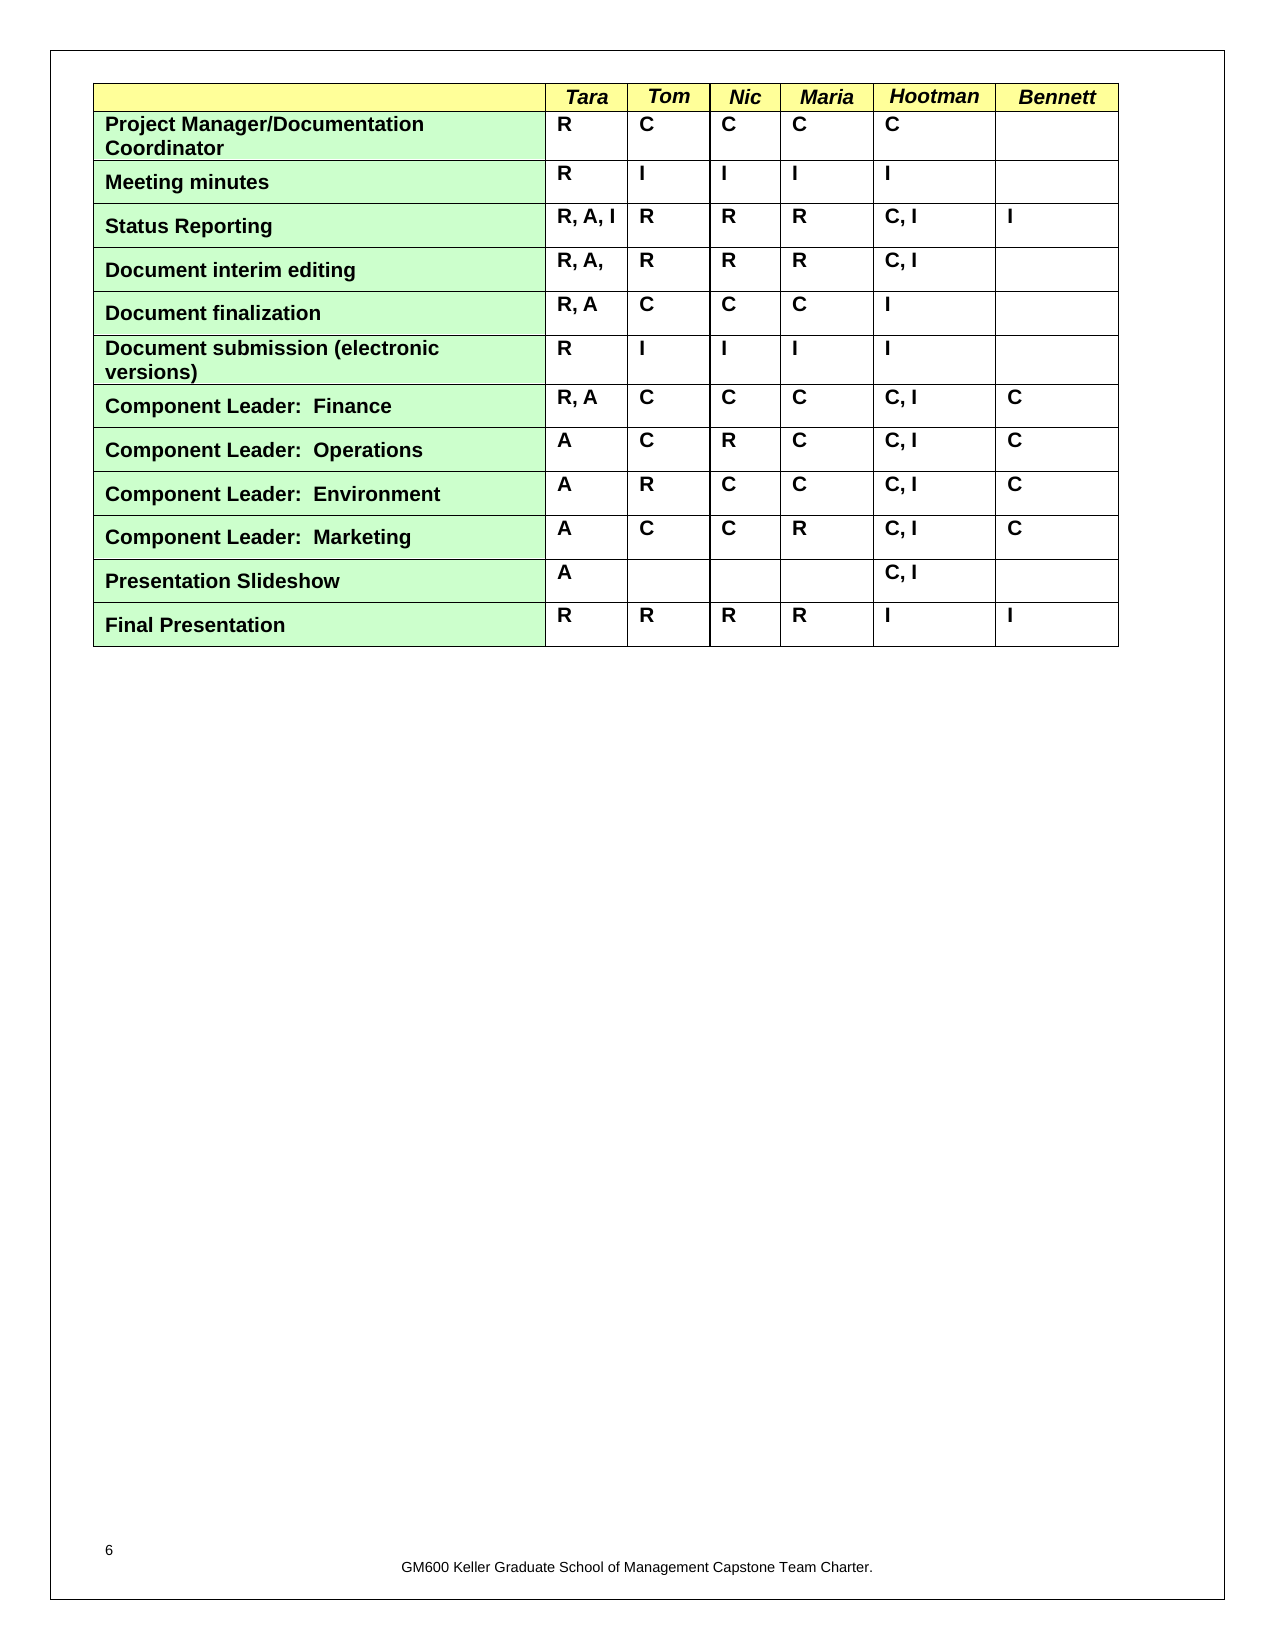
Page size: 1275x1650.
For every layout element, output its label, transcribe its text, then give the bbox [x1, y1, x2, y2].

table_cell Component Leader: Finance [94, 385, 545, 427]
table_cell C [996, 428, 1118, 471]
table_cell R [781, 248, 873, 291]
table_cell C [781, 112, 873, 159]
table_cell Component Leader: Operations [94, 428, 545, 471]
table_cell Component Leader: Marketing [94, 516, 545, 558]
table_cell R [628, 204, 709, 247]
table_cell I [711, 161, 780, 203]
table_cell [996, 161, 1118, 203]
table_cell Project Manager/Documentation Coordinator [94, 112, 545, 159]
table_cell Document interim editing [94, 248, 545, 291]
table_cell [711, 560, 780, 602]
table_cell I [874, 292, 995, 334]
table_cell C [628, 112, 709, 159]
table_cell C [711, 112, 780, 159]
table_header Tom [628, 84, 709, 111]
table_cell R [546, 161, 627, 203]
table_cell C, I [874, 516, 995, 558]
table_cell C, I [874, 560, 995, 602]
table_cell I [874, 336, 995, 383]
table_cell I [628, 336, 709, 383]
table_cell I [781, 161, 873, 203]
table_cell R [546, 112, 627, 159]
table_cell [996, 560, 1118, 602]
table_cell A [546, 428, 627, 471]
table_cell R [711, 248, 780, 291]
table_cell C [996, 385, 1118, 427]
table_cell R [628, 603, 709, 646]
table_cell I [996, 603, 1118, 646]
table_cell R [546, 336, 627, 383]
table_cell Meeting minutes [94, 161, 545, 203]
table_cell R [781, 516, 873, 558]
table_cell I [874, 161, 995, 203]
table_cell C [711, 516, 780, 558]
table_cell C [996, 472, 1118, 515]
table_cell C [628, 516, 709, 558]
table_cell C, I [874, 204, 995, 247]
table_cell C [711, 385, 780, 427]
table_header Maria [781, 84, 873, 111]
table_cell Component Leader: Environment [94, 472, 545, 515]
table_cell Status Reporting [94, 204, 545, 247]
table_cell [996, 112, 1118, 159]
table_cell Presentation Slideshow [94, 560, 545, 602]
table_cell A [546, 516, 627, 558]
table_cell Final Presentation [94, 603, 545, 646]
table_cell I [781, 336, 873, 383]
table_cell A [546, 472, 627, 515]
table_cell C [781, 385, 873, 427]
table_cell [628, 560, 709, 602]
table_cell C, I [874, 472, 995, 515]
table_cell C [874, 112, 995, 159]
table_header Nic [711, 84, 780, 111]
table_cell R [546, 603, 627, 646]
table_cell I [874, 603, 995, 646]
table_cell C [781, 472, 873, 515]
table_cell C, I [874, 385, 995, 427]
table_cell R, A, [546, 248, 627, 291]
table_cell I [711, 336, 780, 383]
table_header Bennett [996, 84, 1118, 111]
table_header Tara [546, 84, 627, 111]
table_cell R [711, 603, 780, 646]
table_header Hootman [874, 84, 995, 111]
table_cell R, A [546, 292, 627, 334]
table_cell R [711, 428, 780, 471]
table_cell C, I [874, 428, 995, 471]
table_header [94, 84, 545, 111]
table_cell C [711, 292, 780, 334]
table_cell [996, 336, 1118, 383]
table_cell C [996, 516, 1118, 558]
table_cell [996, 292, 1118, 334]
table_cell R [628, 472, 709, 515]
table_cell C, I [874, 248, 995, 291]
table_cell C [628, 428, 709, 471]
table_cell R [711, 204, 780, 247]
table_cell I [996, 204, 1118, 247]
table_cell R [781, 603, 873, 646]
table_cell C [711, 472, 780, 515]
table_cell Document finalization [94, 292, 545, 334]
table_cell [781, 560, 873, 602]
table_cell R, A [546, 385, 627, 427]
table_cell I [628, 161, 709, 203]
table_cell R [628, 248, 709, 291]
table_cell R, A, I [546, 204, 627, 247]
table_cell R [781, 204, 873, 247]
table_cell C [781, 428, 873, 471]
table_cell C [628, 385, 709, 427]
table_cell A [546, 560, 627, 602]
table_cell C [781, 292, 873, 334]
table_cell Document submission (electronic versions) [94, 336, 545, 383]
table_cell C [628, 292, 709, 334]
table_cell [996, 248, 1118, 291]
